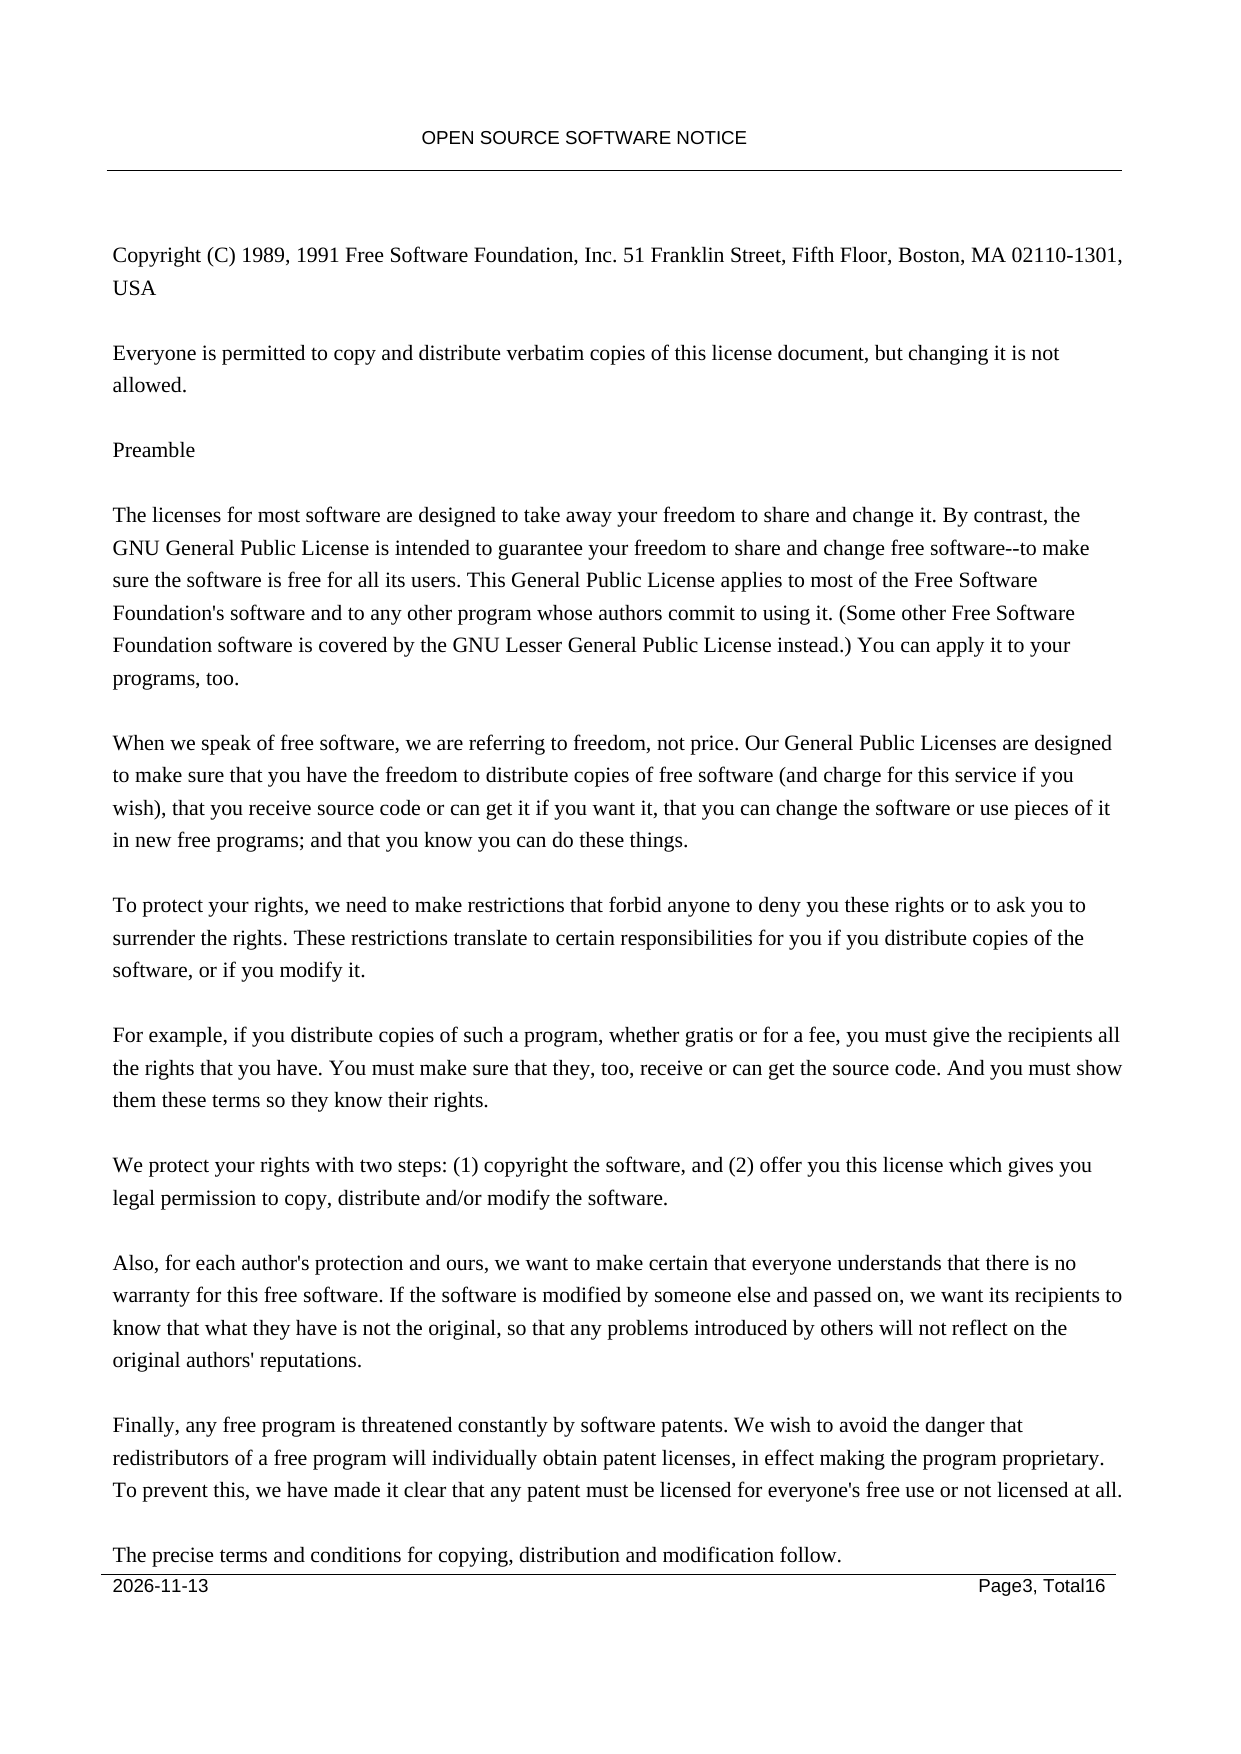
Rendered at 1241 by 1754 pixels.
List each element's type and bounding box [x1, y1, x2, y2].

text [112, 206, 1128, 1571]
